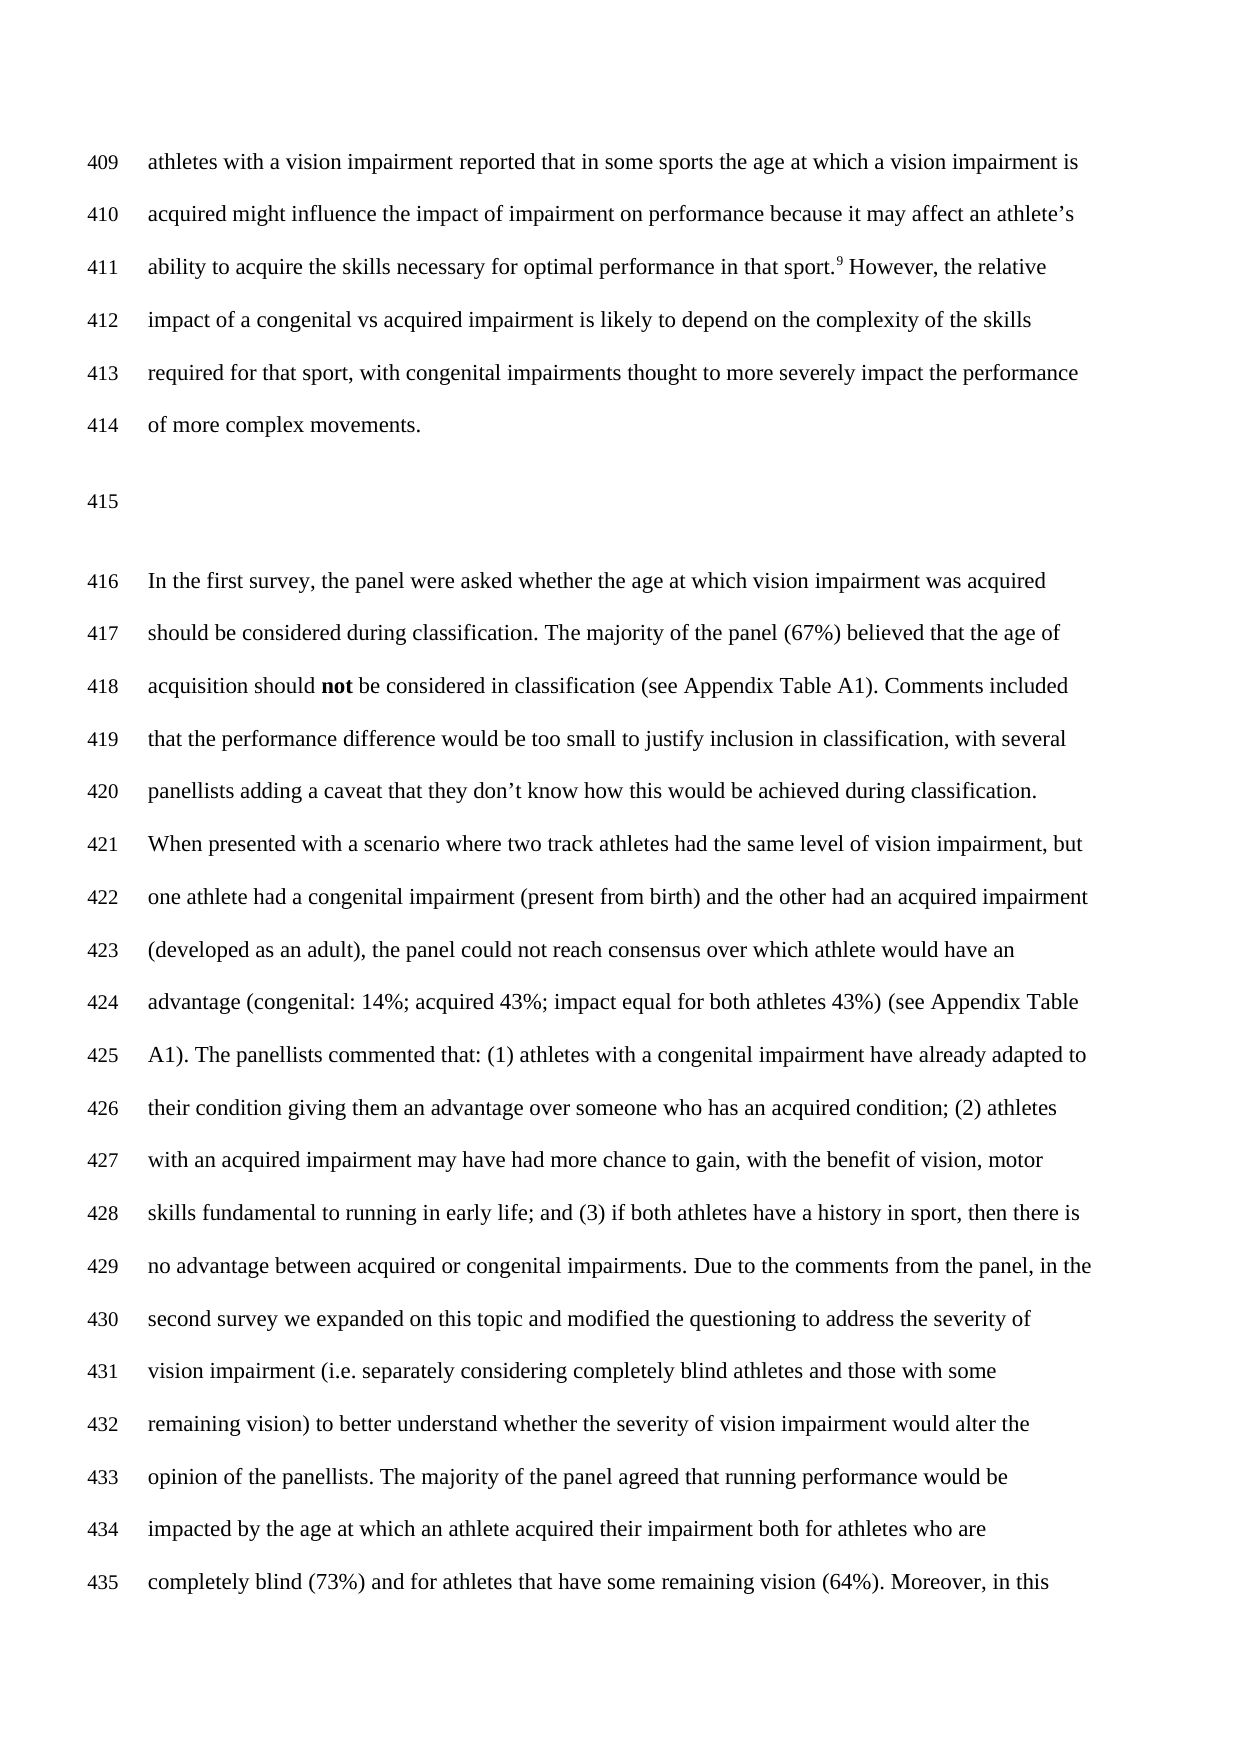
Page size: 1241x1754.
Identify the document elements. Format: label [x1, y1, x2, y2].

text [148, 567, 1092, 1594]
text [148, 148, 1092, 438]
